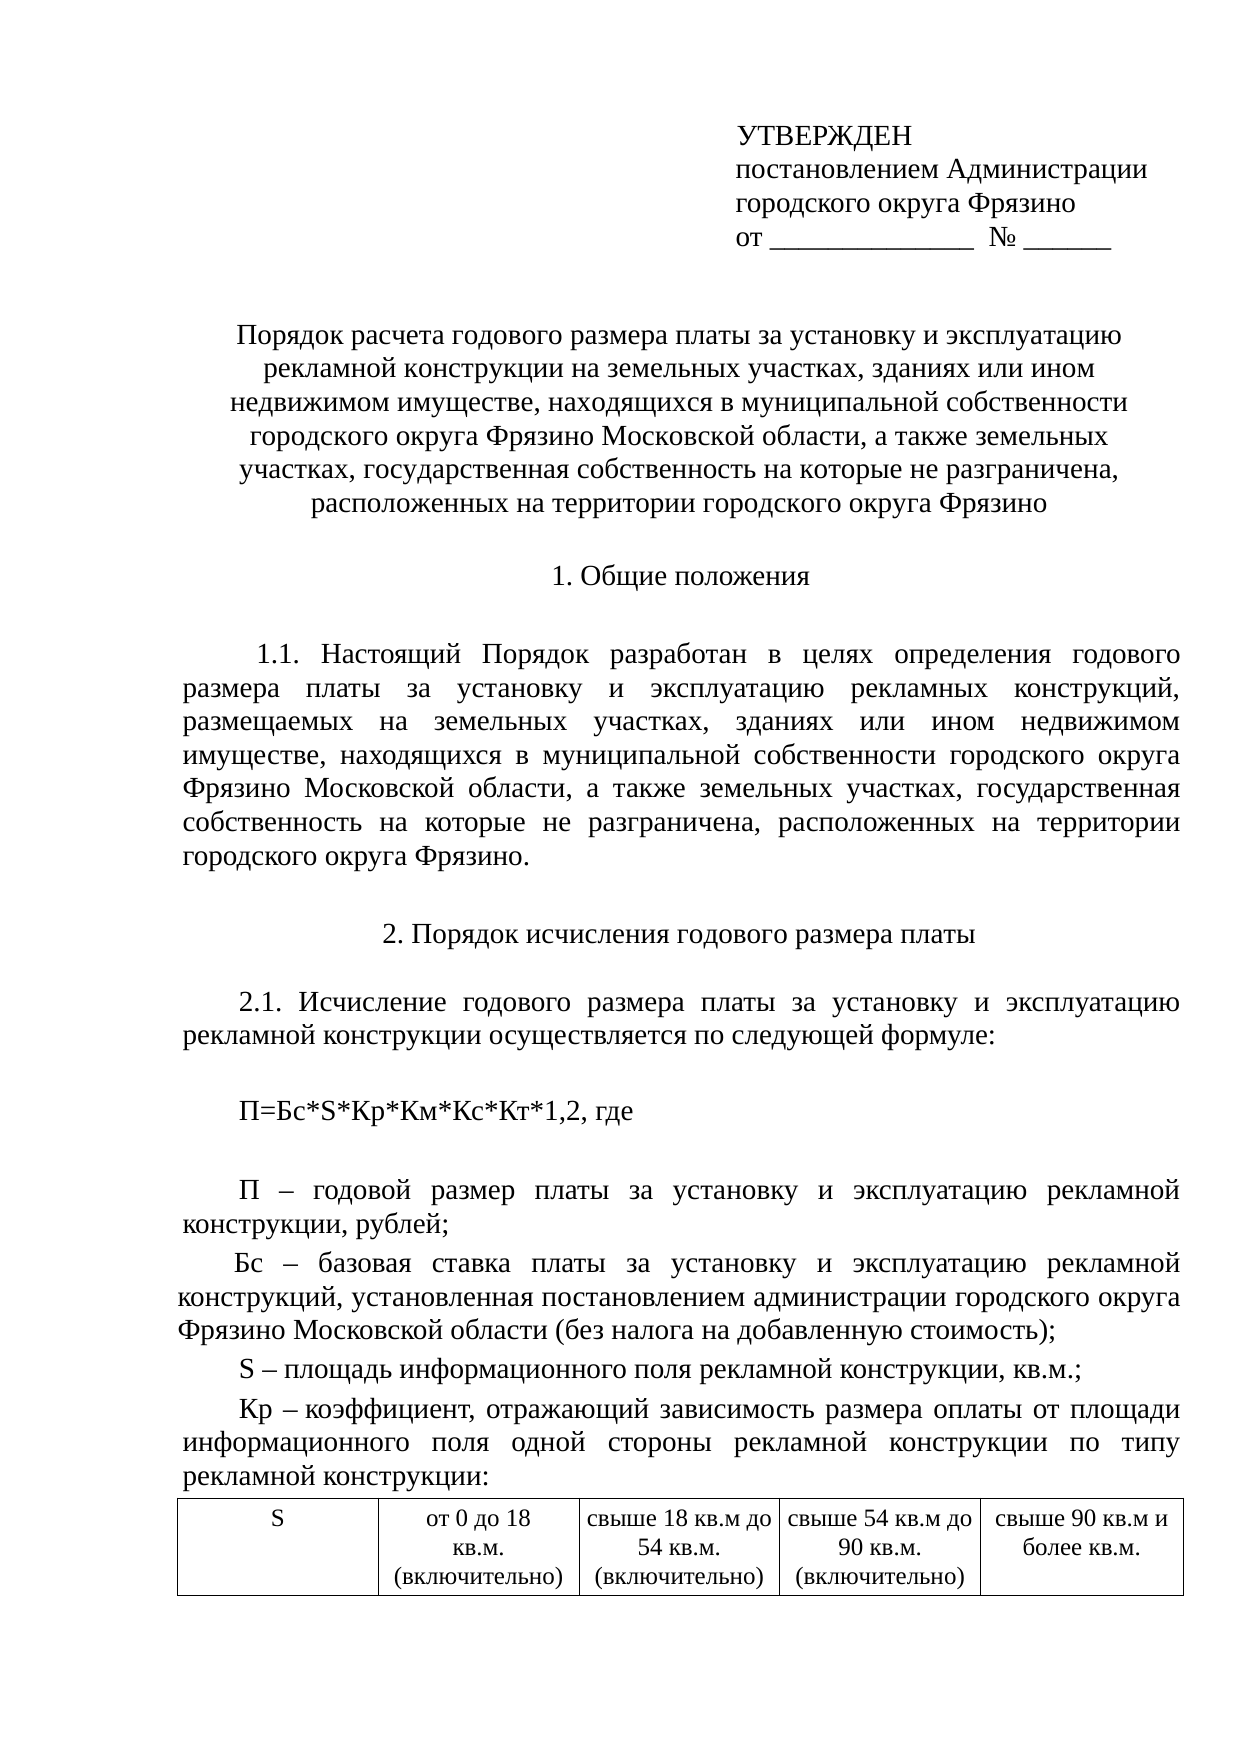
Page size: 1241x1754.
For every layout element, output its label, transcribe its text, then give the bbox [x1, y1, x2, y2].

text 2.1. Исчисление годового размера платы за установку и эксплуатацию рекламной конструкции осуществляется по следующей формуле: [182, 984, 1181, 1051]
text П – годовой размер платы за установку и эксплуатацию рекламной конструкции, рублей; [182, 1172, 1181, 1239]
table_header S [178, 1499, 378, 1595]
text постановлением Администрации [181, 152, 1181, 185]
table_header свыше 90 кв.м и более кв.м. [981, 1499, 1183, 1595]
text Кр – коэффициент, отражающий зависимость размера оплаты от площади информационного поля одной стороны рекламной конструкции по типу рекламной конструкции: [182, 1391, 1181, 1492]
text 1.1. Настоящий Порядок разработан в целях определения годового размера платы за установку и эксплуатацию рекламных конструкций, размещаемых на земельных участках, зданиях или ином недвижимом имуществе, находящихся в муниципальной собственности городского округа Фрязино Московской области, а также земельных участках, государственная собственность на которые не разграничена, расположенных на территории городского округа Фрязино. [182, 636, 1181, 871]
table_header свыше 54 кв.м до 90 кв.м. (включительно) [780, 1499, 980, 1595]
text Порядок расчета годового размера платы за установку и эксплуатацию рекламной конструкции на земельных участках, зданиях или ином недвижимом имуществе, находящихся в муниципальной собственности городского округа Фрязино Московской области, а также земельных участках, государственная собственность на которые не разграничена, расположенных на территории городского округа Фрязино [202, 317, 1156, 518]
text Бс – базовая ставка платы за установку и эксплуатацию рекламной конструкций, установленная постановлением администрации городского округа Фрязино Московской области (без налога на добавленную стоимость); [177, 1245, 1181, 1346]
text S – площадь информационного поля рекламной конструкции, кв.м.; [182, 1352, 1181, 1385]
text П=Бс*S*Кр*Км*Кс*Кт*1,2, где [182, 1093, 1181, 1127]
text УТВЕРЖДЕН [181, 118, 1181, 152]
text от ______________ № ______ [181, 219, 1181, 252]
text 1. Общие положения [181, 558, 1179, 591]
text 2. Порядок исчисления годового размера платы [202, 916, 1156, 950]
table_header от 0 до 18 кв.м. (включительно) [379, 1499, 579, 1595]
table_header свыше 18 кв.м до 54 кв.м. (включительно) [580, 1499, 779, 1595]
text городского округа Фрязино [181, 185, 1181, 219]
